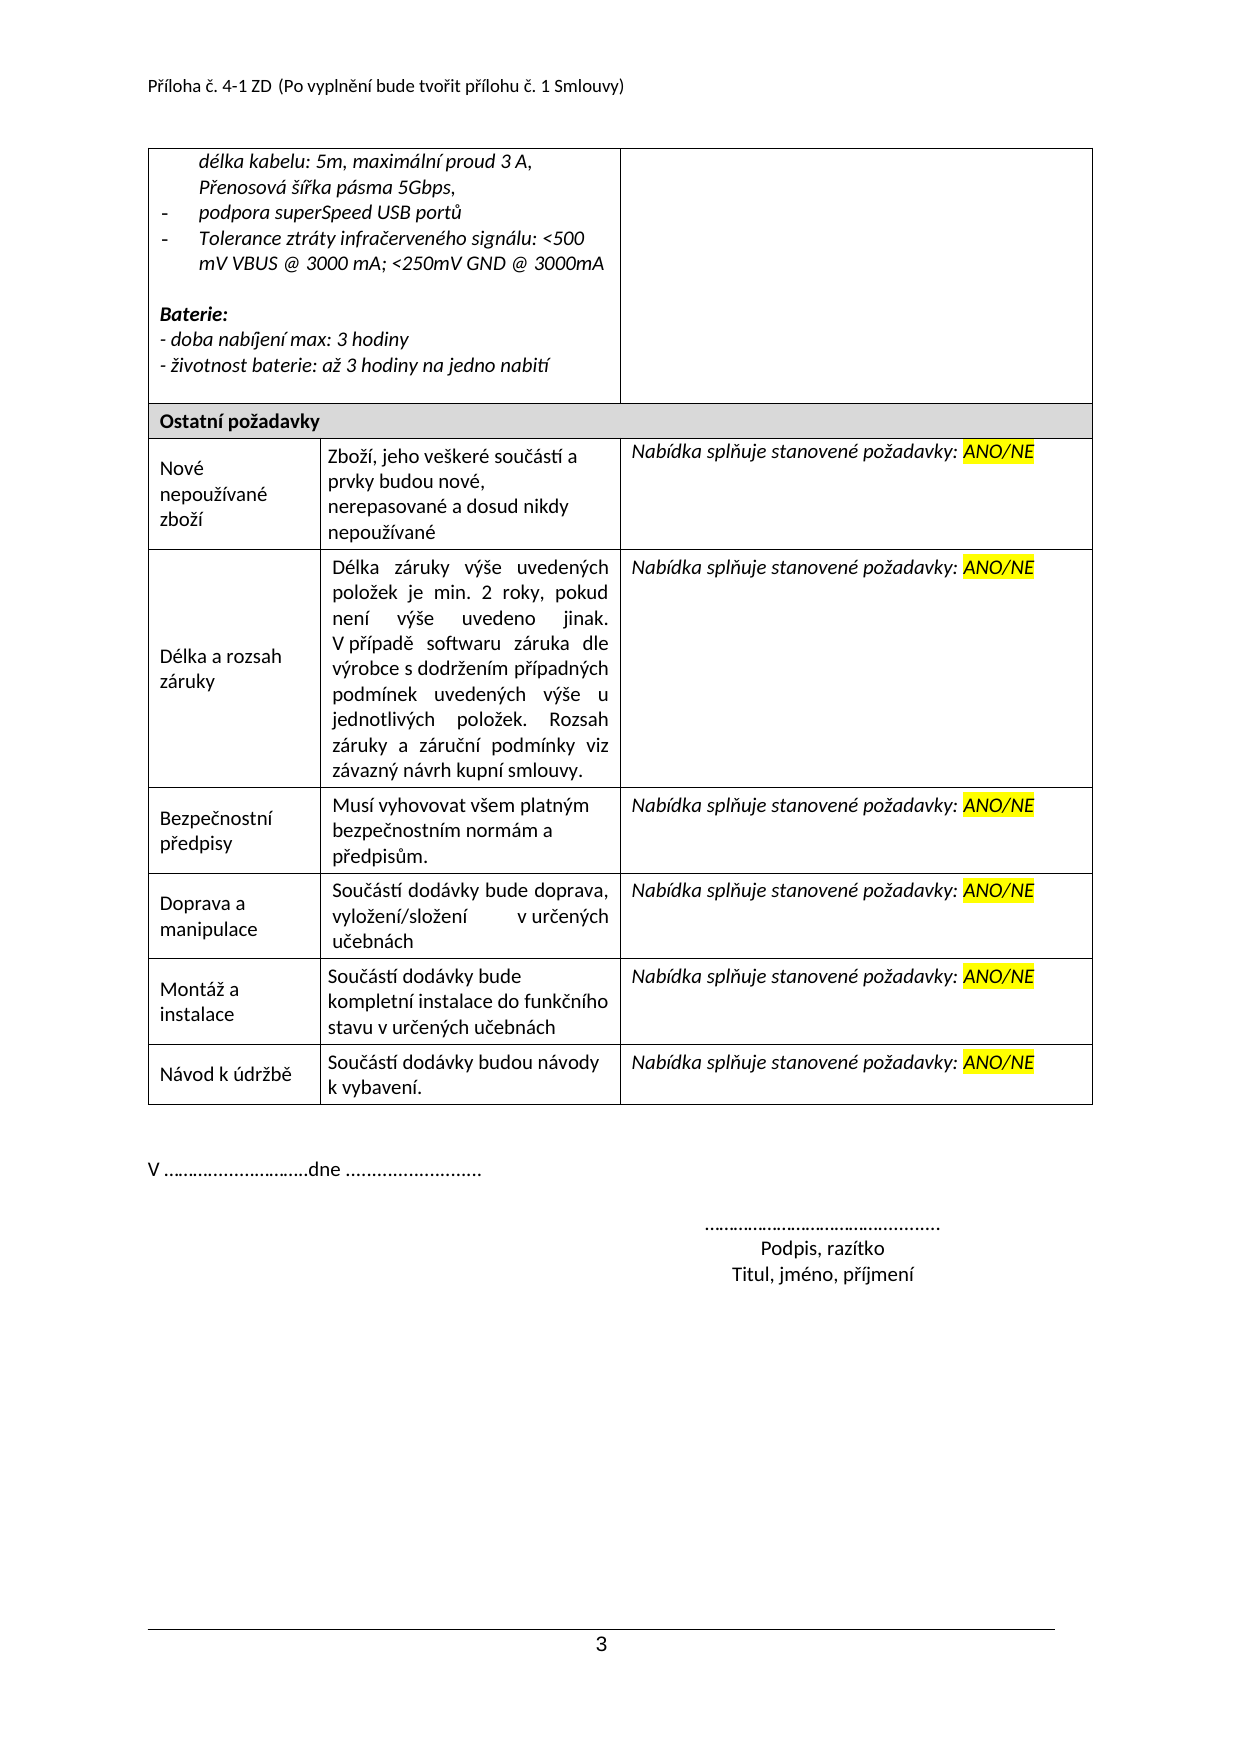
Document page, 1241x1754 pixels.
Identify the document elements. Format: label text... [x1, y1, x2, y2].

table_cell Ostatní požadavky [149, 404, 1092, 438]
table_cell Délka a rozsah záruky [149, 550, 320, 787]
text V ……….........………..dne .......................... [148, 1156, 1092, 1181]
table_cell Nabídka splňuje stanovené požadavky: ANO/NE [621, 1045, 1092, 1104]
table_cell Nabídka splňuje stanovené požadavky: ANO/NE [621, 788, 1092, 872]
table_cell Bezpečnostní předpisy [149, 788, 320, 872]
table_cell Součástí dodávky budou návody k vybavení. [321, 1045, 620, 1104]
text Titul, jméno, příjmení [148, 1261, 1092, 1286]
table_cell Musí vyhovovat všem platným bezpečnostním normám a předpisům. [321, 788, 620, 872]
table_cell Zboží, jeho veškeré součástí a prvky budou nové, nerepasované a dosud nikdy nepoužívané [321, 439, 620, 549]
table_cell Návod k údržbě [149, 1045, 320, 1104]
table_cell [621, 149, 1092, 403]
table_cell Součástí dodávky bude kompletní instalace do funkčního stavu v určených učebnách [321, 959, 620, 1044]
table_cell Nové nepoužívané zboží [149, 439, 320, 549]
table_cell Nabídka splňuje stanovené požadavky: ANO/NE [621, 874, 1092, 958]
text ………………………………............ [148, 1181, 1092, 1235]
table_cell Montáž a instalace [149, 959, 320, 1044]
text Podpis, razítko [148, 1235, 1092, 1261]
table_cell Délka záruky výše uvedených položek je min. 2 roky, pokud není výše uvedeno jinak. V případě softwaru záruka dle výrobce s dodržením případných podmínek uvedených výše u jednotlivých položek. Rozsah záruky a záruční podmínky viz závazný návrh kupní smlouvy. [321, 550, 620, 787]
table_cell Nabídka splňuje stanovené požadavky: ANO/NE [621, 439, 1092, 549]
table_cell Nabídka splňuje stanovené požadavky: ANO/NE [621, 550, 1092, 787]
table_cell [149, 149, 620, 403]
table_cell Doprava a manipulace [149, 874, 320, 958]
table_cell Nabídka splňuje stanovené požadavky: ANO/NE [621, 959, 1092, 1044]
table_cell Součástí dodávky bude doprava, vyložení/složení v určených učebnách [321, 874, 620, 958]
